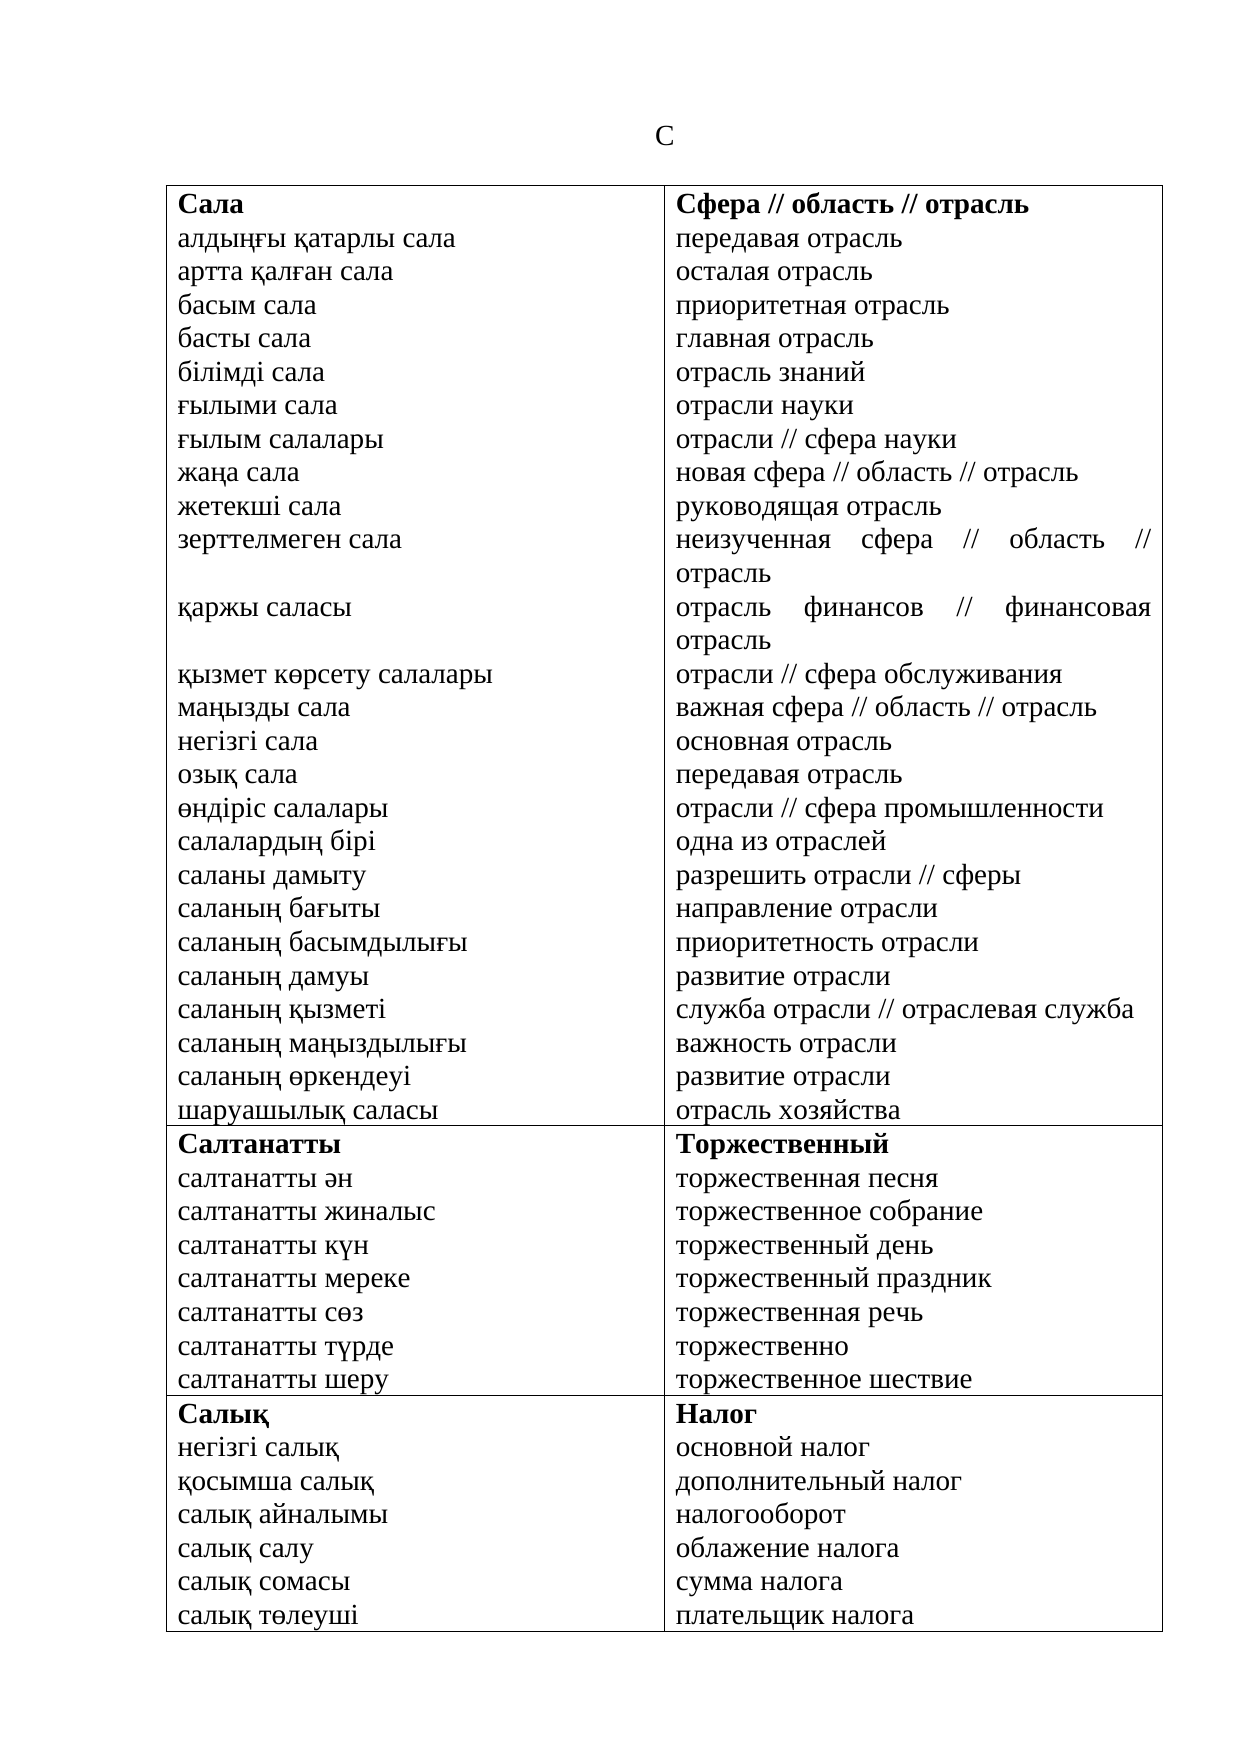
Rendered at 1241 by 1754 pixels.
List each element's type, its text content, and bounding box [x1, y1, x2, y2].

table_header Сфера // область // отрасль передавая отрасль осталая отрасль приоритетная отрасль главная отрасль отрасль знаний отрасли науки отрасли // сфера науки новая сфера // область // отрасль руководящая отрасль неизученная сфера // область // отрасль отрасль финансов // финансовая отрасль отрасли // сфера обслуживания важная сфера // область // отрасль основная отрасль передавая отрасль отрасли // сфера промышленности одна из отраслей разрешить отрасли // сферы направление отрасли приоритетность отрасли развитие отрасли служба отрасли // отраслевая служба важность отрасли развитие отрасли отрасль хозяйства [665, 186, 1162, 1125]
text С [177, 118, 1152, 152]
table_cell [167, 1396, 664, 1631]
table_cell Салтанатты салтанатты ән салтанатты жиналыс салтанатты күн салтанатты мереке салтанатты сөз салтанатты түрде салтанатты шеру [167, 1126, 664, 1395]
table_header Сала алдыңғы қатарлы сала артта қалған сала басым сала басты сала білімді сала ғылыми сала ғылым салалары жаңа сала жетекші сала зерттелмеген сала қаржы саласы қызмет көрсету салалары маңызды сала негізгі сала озық сала өндіріс салалары салалардың бірі саланы дамыту саланың бағыты саланың басымдылығы саланың дамуы саланың қызметі саланың маңыздылығы саланың өркендеуі шаруашылық саласы [167, 186, 664, 1125]
table_cell Торжественный торжественная песня торжественное собрание торжественный день торжественный праздник торжественная речь торжественно торжественное шествие [665, 1126, 1162, 1395]
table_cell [665, 1396, 1162, 1631]
